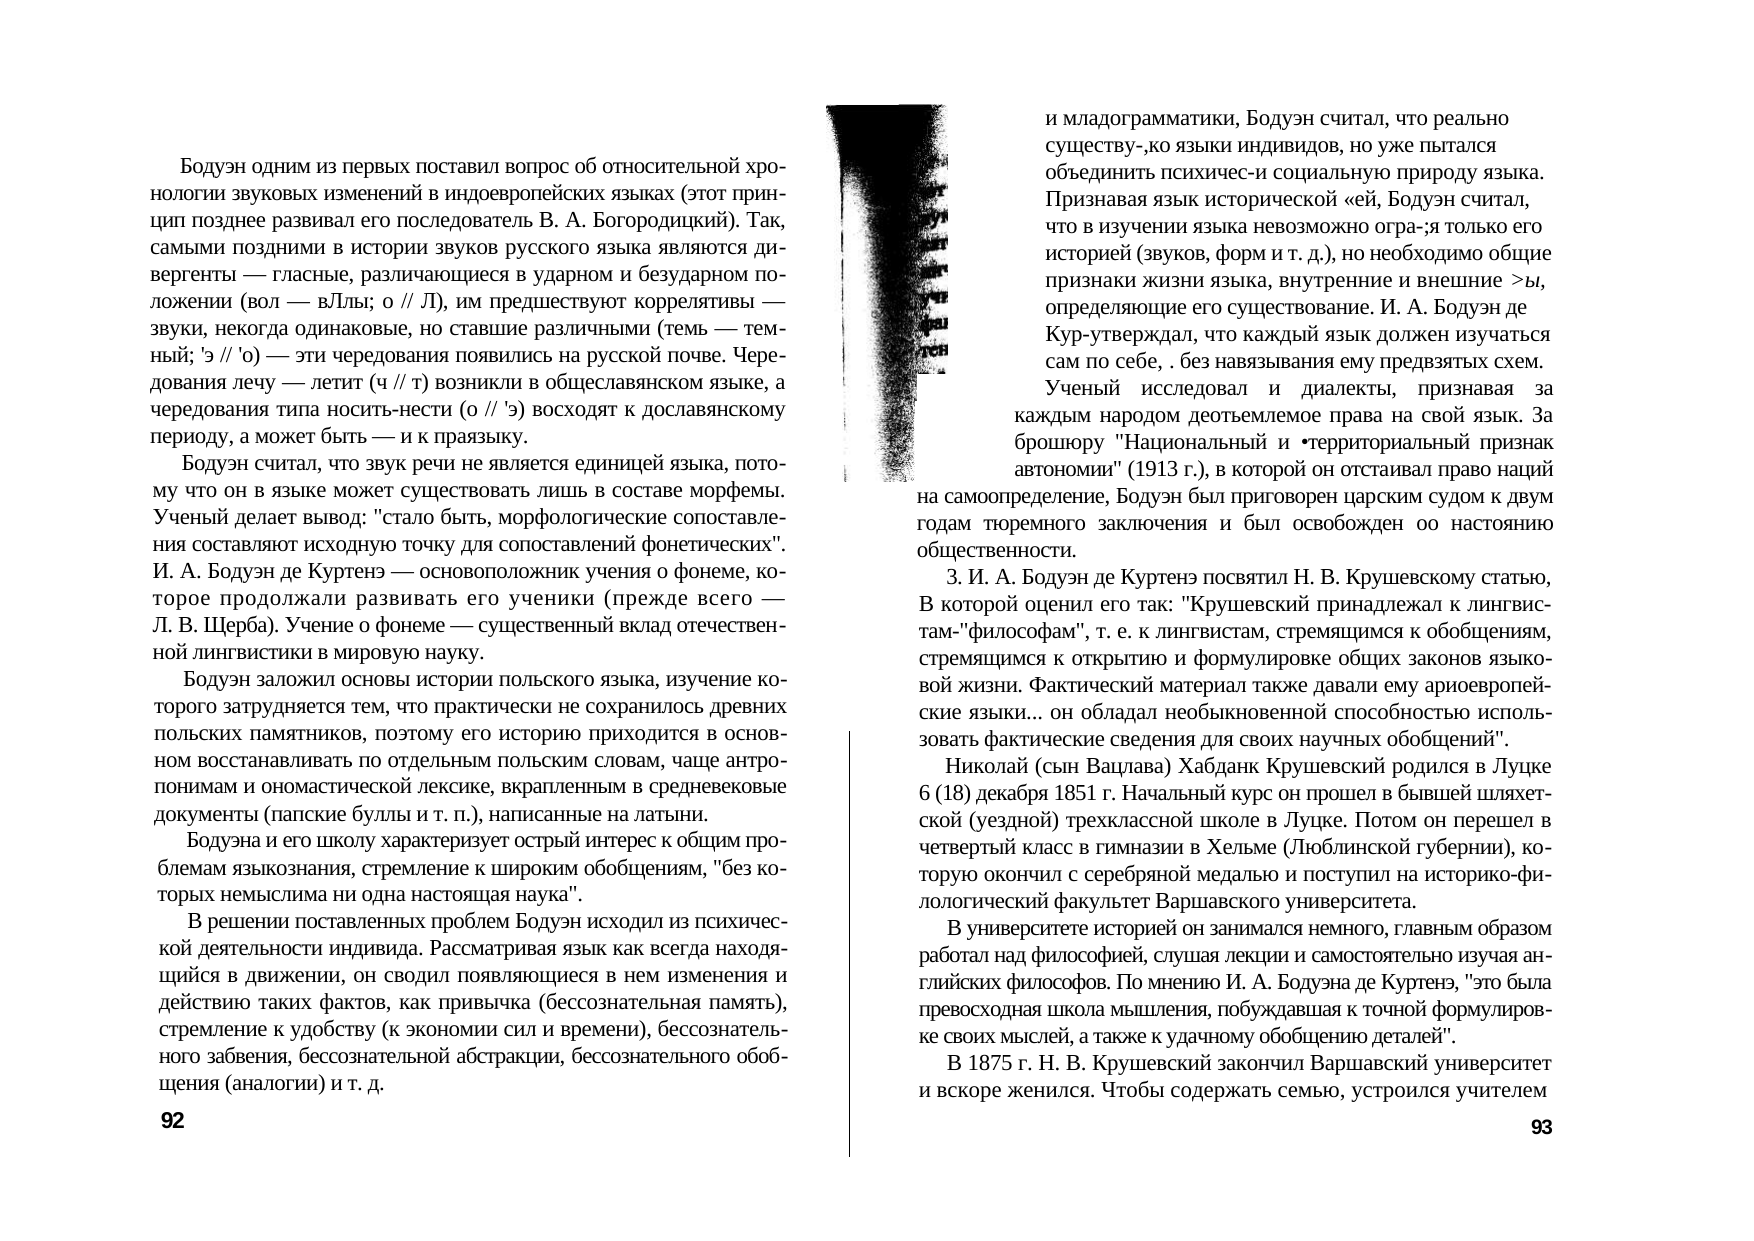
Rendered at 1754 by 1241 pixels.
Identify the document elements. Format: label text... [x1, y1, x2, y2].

text В решении поставленных проблем Бодуэн исходил из психической деятельности индивида. Рассматривая язык как всегда находящийся в движении, он сводил появляющиеся в нем изменения и действию таких фактов, как привычка (бессознательная память), стремление к удобству (к экономии сил и времени), бессознательного забвения, бессознательной абстракции, бессознательного обобщения (аналогии) и т. д. [158, 907, 788, 1096]
picture [826, 104, 948, 482]
text В 1875 г. Н. В. Крушевский закончил Варшавский университет и вскоре женился. Чтобы содержать семью, устроился учителем [918, 1048, 1552, 1102]
text 93 [917, 1114, 1554, 1138]
text Бодуэн считал, что звук речи не является единицей языка, потому что он в языке может существовать лишь в составе морфемы. Ученый делает вывод: "стало быть, морфологические сопоставления составляют исходную точку для сопоставлений фонетических". И. А. Бодуэн де Куртенэ — основоположник учения о фонеме, которое продолжали развивать его ученики (прежде всего — Л. В. Щерба). Учение о фонеме — существенный вклад отечественной лингвистики в мировую науку. [152, 449, 786, 664]
text Николай (сын Вацлава) Хабданк Крушевский родился в Луцке 6 (18) декабря 1851 г. Начальный курс он прошел в бывшей шляхетской (уездной) трехклассной школе в Луцке. Потом он перешел в четвертый класс в гимназии в Хельме (Люблинской губернии), которую окончил с серебряной медалью и поступил на историко-филологический факультет Варшавского университета. [918, 752, 1552, 914]
text Ученый исследовал и диалекты, признавая за каждым народом деотьемлемое права на свой язык. За брошюру "Национальный и •территориальный признак автономии" (1913 г.), в которой он отстаивал право наций на самоопределение, Бодуэн был приговорен царским судом к двум годам тюремного заключения и был освобожден оо настоянию общественности. [917, 374, 1554, 563]
text и младограмматики, Бодуэн считал, что реально существу-,ко языки индивидов, но уже пытался объединить психичес-и социальную природу языка. Признавая язык исторической «ей, Бодуэн считал, что в изучении языка невозможно огра-;я только его историей (звуков, форм и т. д.), но необходимо общие признаки жизни языка, внутренние и внешние >ы, определяющие его существование. И. А. Бодуэн де Кур-утверждал, что каждый язык должен изучаться сам по себе, . без навязывания ему предвзятых схем. [948, 104, 1554, 374]
text Бодуэна и его школу характеризует острый интерес к общим проблемам языкознания, стремление к широким обобщениям, "без которых немыслима ни одна настоящая наука". [157, 826, 787, 907]
text 92 [161, 1107, 788, 1133]
text Бодуэн одним из первых поставил вопрос об относительной хронологии звуковых изменений в индоевропейских языках (этот принцип позднее развивал его последователь В. А. Богородицкий). Так, самыми поздними в истории звуков русского языка являются дивергенты — гласные, различающиеся в ударном и безударном положении (вол — вЛлы; о // Л), им предшествуют коррелятивы — звуки, некогда одинаковые, но ставшие различными (темь — темный; 'э // 'о) — эти чередования появились на русской почве. Чередования лечу — летит (ч // т) возникли в общеславянском языке, а чередования типа носить-нести (о // 'э) восходят к дославянскому периоду, а может быть — и к праязыку. [150, 152, 786, 449]
text 3. И. А. Бодуэн де Куртенэ посвятил Н. В. Крушевскому статью, В которой оценил его так: "Крушевский принадлежал к лингвис-там-"философам", т. е. к лингвистам, стремящимся к обобщениям, стремящимся к открытию и формулировке общих законов языковой жизни. Фактический материал также давали ему ариоевропей-ские языки... он обладал необыкновенной способностью использовать фактические сведения для своих научных обобщений". [918, 563, 1552, 752]
text В университете историей он занимался немного, главным образом работал над философией, слушая лекции и самостоятельно изучая английских философов. По мнению И. А. Бодуэна де Куртенэ, "это была превосходная школа мышления, побуждавшая к точной формулировке своих мыслей, а также к удачному обобщению деталей". [918, 914, 1552, 1048]
text Бодуэн заложил основы истории польского языка, изучение которого затрудняется тем, что практически не сохранилось древних польских памятников, поэтому его историю приходится в основном восстанавливать по отдельным польским словам, чаще антропонимам и ономастической лексике, вкрапленным в средневековые документы (папские буллы и т. п.), написанные на латыни. [154, 664, 787, 826]
